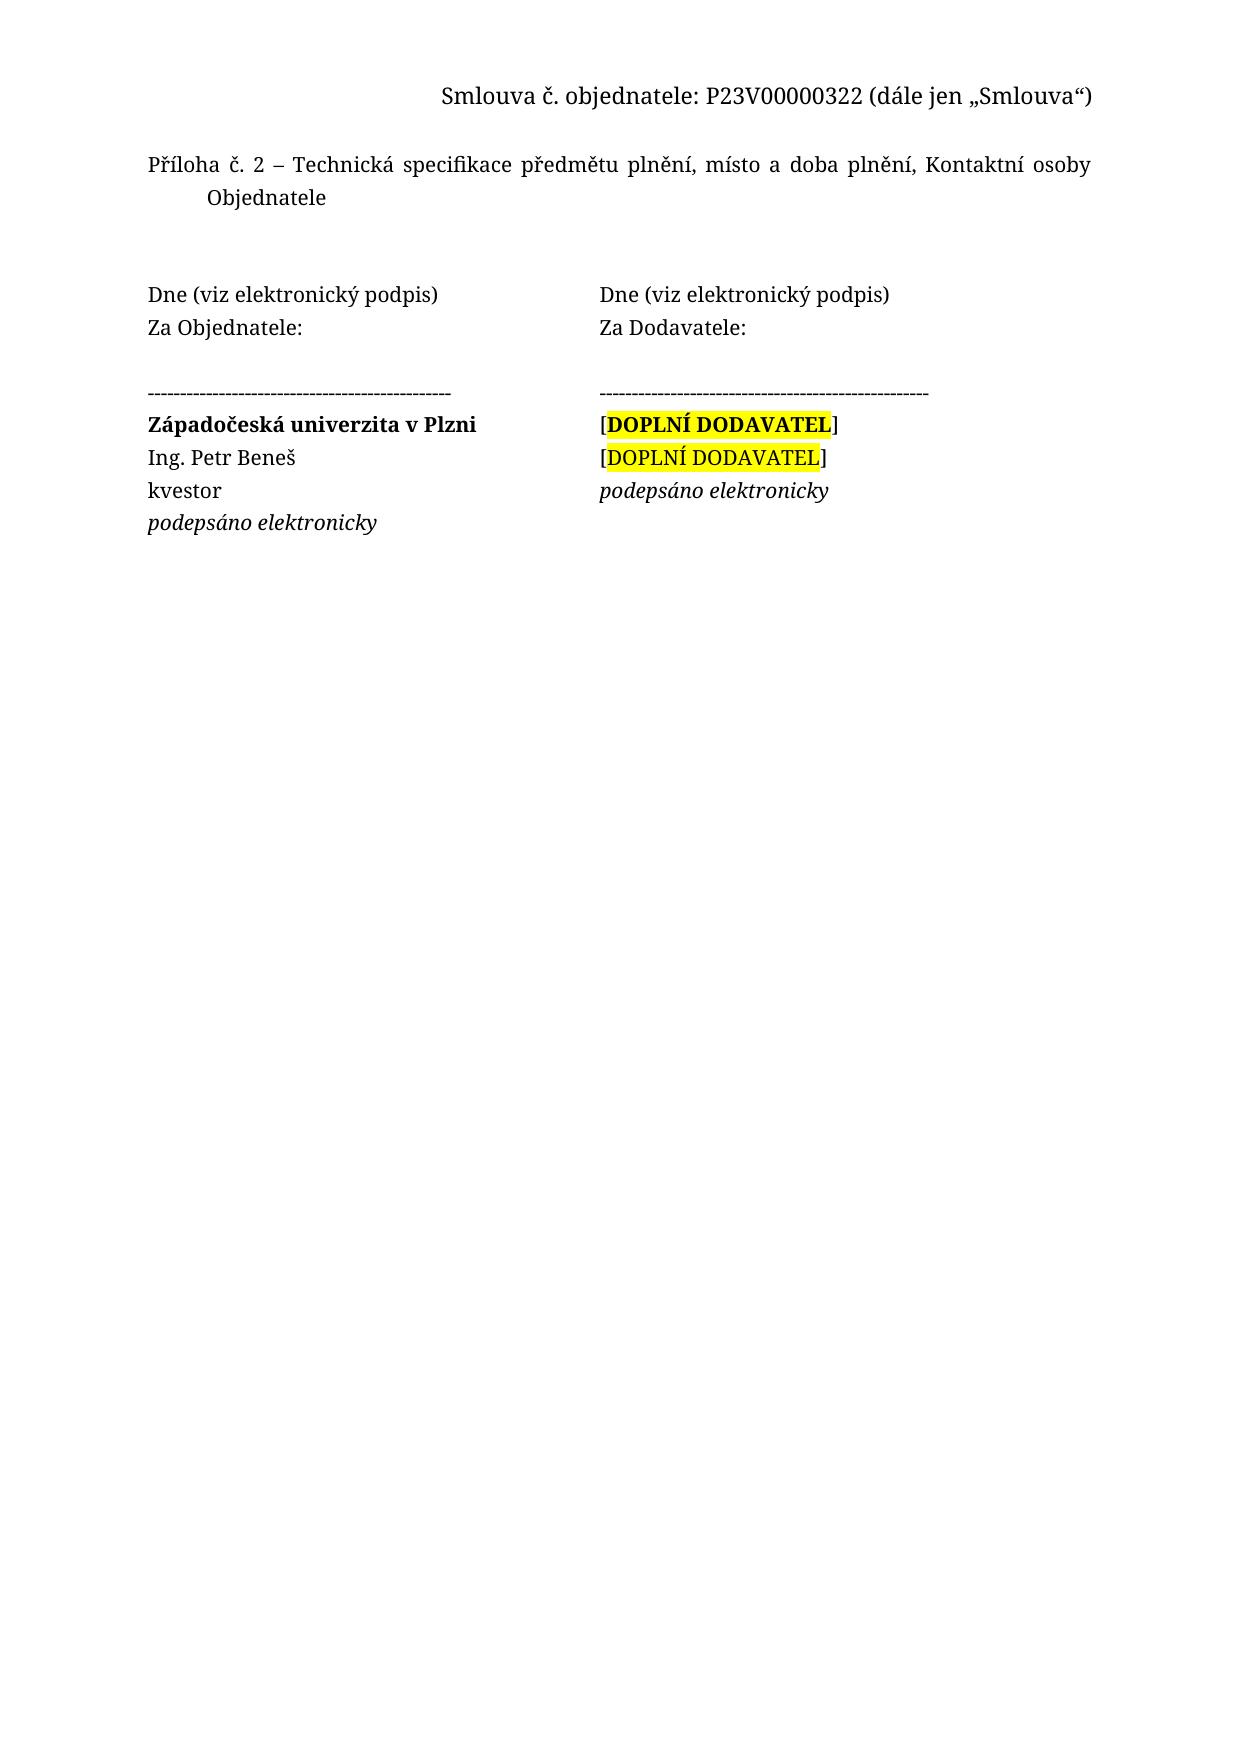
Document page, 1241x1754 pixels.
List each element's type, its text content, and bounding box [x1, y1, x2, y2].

text Příloha č. 2 – Technická specifikace předmětu plnění, místo a doba plnění, Kontaktní osoby Objednatele [148, 150, 1093, 211]
table_header Dne (viz elektronický podpis) Za Objednatele: ----------------------------------------------- Západočeská univerzita v Plzni Ing. Petr Beneš kvestor podepsáno elektronicky [136, 280, 588, 541]
table_header Dne (viz elektronický podpis) Za Dodavatele: --------------------------------------------------- [DOPLNÍ DODAVATEL] [DOPLNÍ DODAVATEL] podepsáno elektronicky [588, 280, 1040, 541]
